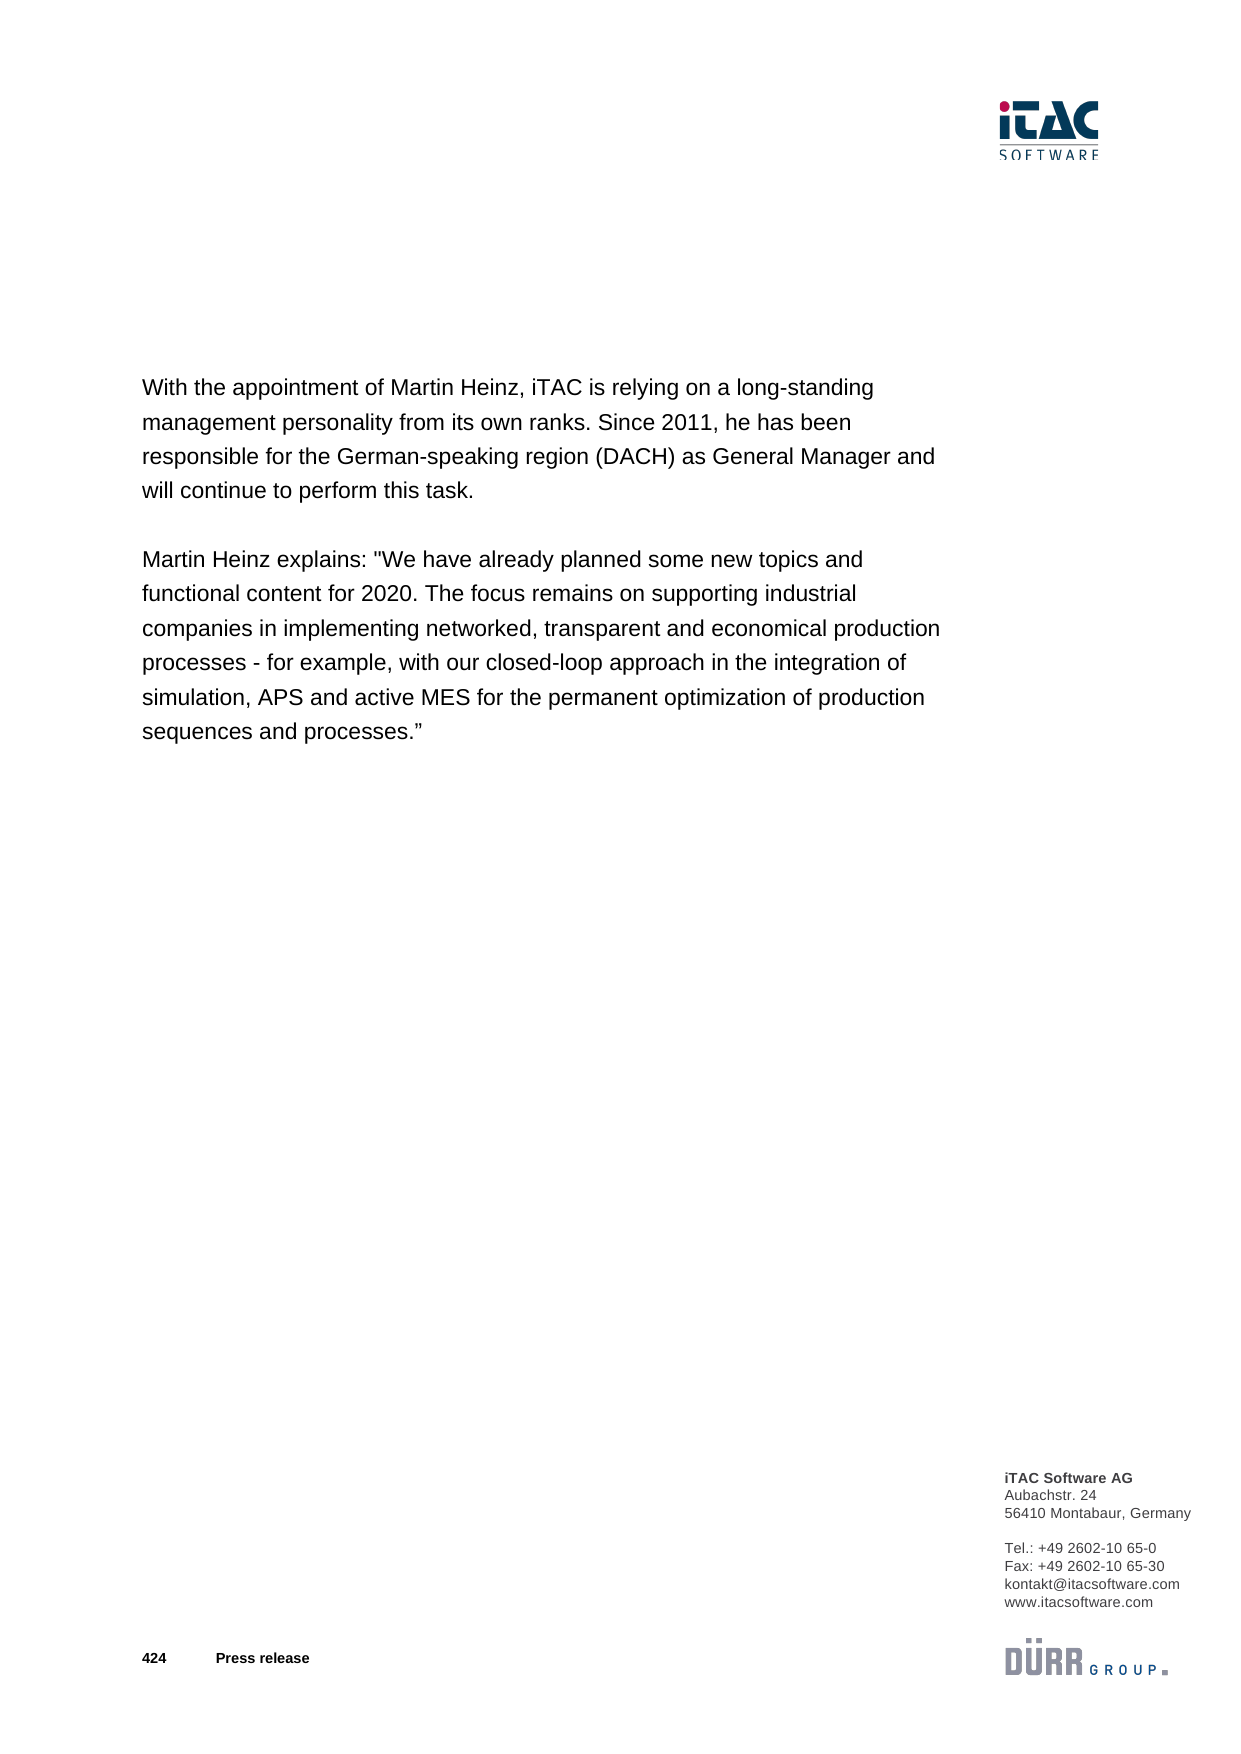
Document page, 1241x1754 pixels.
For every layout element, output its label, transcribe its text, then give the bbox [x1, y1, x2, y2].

text With the appointment of Martin Heinz, iTAC is relying on a long-standing management personality from its own ranks. Since 2011, he has been responsible for the German-speaking region (DACH) as General Manager and will continue to perform this task. [142, 366, 951, 504]
text Martin Heinz explains: "We have already planned some new topics and functional content for 2020. The focus remains on supporting industrial companies in implementing networked, transparent and economical production processes - for example, with our closed-loop approach in the integration of simulation, APS and active MES for the permanent optimization of production sequences and processes.” [142, 538, 951, 744]
